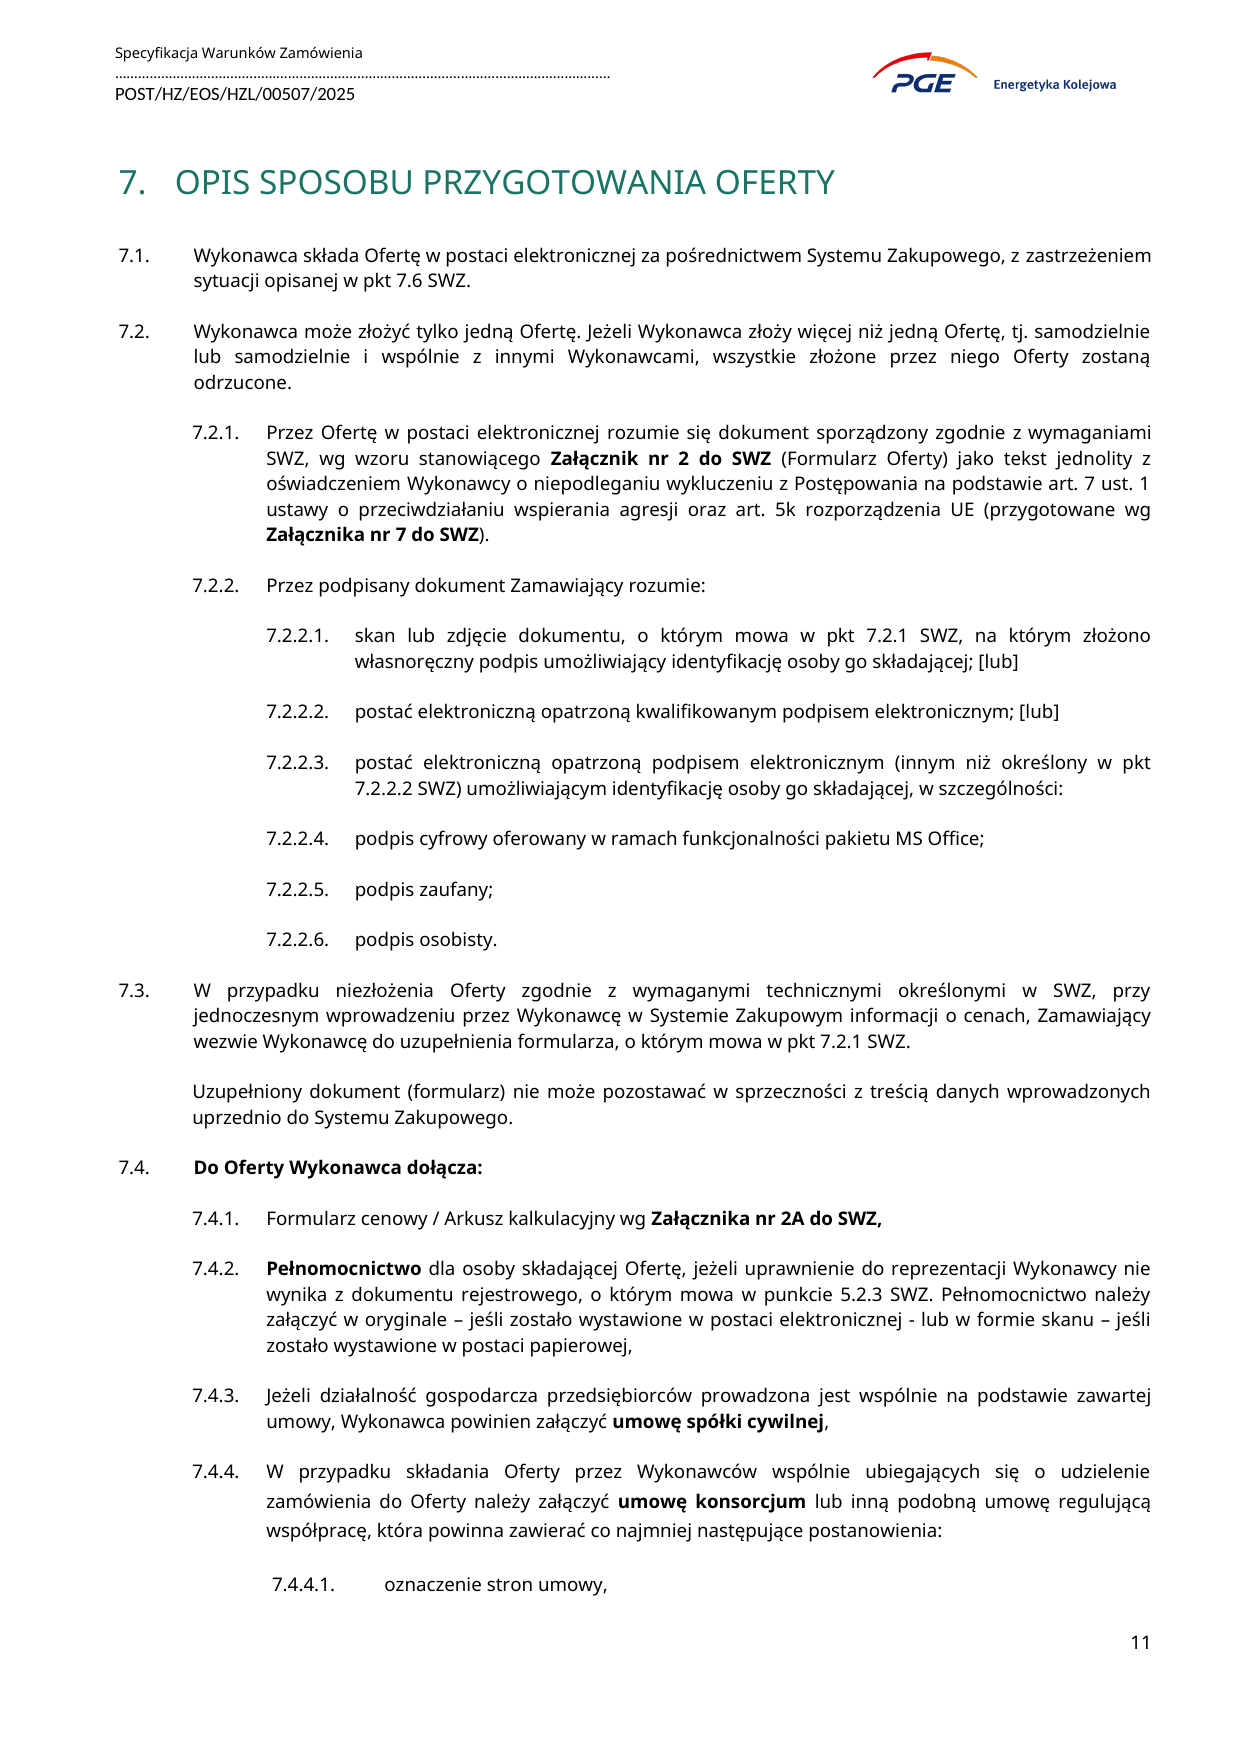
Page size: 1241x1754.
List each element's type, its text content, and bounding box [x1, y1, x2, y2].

subtitle Formularz cenowy / Arkusz kalkulacyjny wg Załącznika nr 2A do SWZ, [192, 1205, 1152, 1231]
subtitle Przez Ofertę w postaci elektronicznej rozumie się dokument sporządzony zgodnie z wymaganiami SWZ, wg wzoru stanowiącego Załącznik nr 2 do SWZ (Formularz Oferty) jako tekst jednolity z oświadczeniem Wykonawcy o niepodleganiu wykluczeniu z Postępowania na podstawie art. 7 ust. 1 ustawy o przeciwdziałaniu wspierania agresji oraz art. 5k rozporządzenia UE (przygotowane wg Załącznika nr 7 do SWZ). [192, 419, 1152, 547]
text podpis cyfrowy oferowany w ramach funkcjonalności pakietu MS Office; [266, 825, 1152, 851]
subtitle Jeżeli działalność gospodarcza przedsiębiorców prowadzona jest wspólnie na podstawie zawartej umowy, Wykonawca powinien załączyć umowę spółki cywilnej, [192, 1383, 1152, 1434]
text skan lub zdjęcie dokumentu, o którym mowa w pkt 7.2.1 SWZ, na którym złożono własnoręczny podpis umożliwiający identyfikację osoby go składającej; [lub] [266, 623, 1152, 674]
subtitle Do Oferty Wykonawca dołącza: [118, 1154, 1152, 1180]
subtitle OPIS SPOSOBU PRZYGOTOWANIA OFERTY [118, 159, 1152, 204]
text postać elektroniczną opatrzoną kwalifikowanym podpisem elektronicznym; [lub] [266, 699, 1152, 724]
subtitle Uzupełniony dokument (formularz) nie może pozostawać w sprzeczności z treścią danych wprowadzonych uprzednio do Systemu Zakupowego. [192, 1078, 1152, 1129]
subtitle Przez podpisany dokument Zamawiający rozumie: [192, 572, 1152, 598]
list W przypadku składania Oferty przez Wykonawców wspólnie ubiegających się o udzielenie zamówienia do Oferty należy załączyć umowę konsorcjum lub inną podobną umowę regulującą współpracę, która powinna zawierać co najmniej następujące postanowienia: [192, 1459, 1152, 1543]
list oznaczenie stron umowy, [272, 1571, 1152, 1597]
text podpis zaufany; [266, 876, 1152, 901]
subtitle Pełnomocnictwo dla osoby składającej Ofertę, jeżeli uprawnienie do reprezentacji Wykonawcy nie wynika z dokumentu rejestrowego, o którym mowa w punkcie 5.2.3 SWZ. Pełnomocnictwo należy załączyć w oryginale – jeśli zostało wystawione w postaci elektronicznej - lub w formie skanu – jeśli zostało wystawione w postaci papierowej, [192, 1256, 1152, 1358]
subtitle Wykonawca składa Ofertę w postaci elektronicznej za pośrednictwem Systemu Zakupowego, z zastrzeżeniem sytuacji opisanej w pkt 7.6 SWZ. [118, 242, 1152, 293]
text postać elektroniczną opatrzoną podpisem elektronicznym (innym niż określony w pkt 7.2.2.2 SWZ) umożliwiającym identyfikację osoby go składającej, w szczególności: [266, 749, 1152, 800]
subtitle Wykonawca może złożyć tylko jedną Ofertę. Jeżeli Wykonawca złoży więcej niż jedną Ofertę, tj. samodzielnie lub samodzielnie i wspólnie z innymi Wykonawcami, wszystkie złożone przez niego Oferty zostaną odrzucone. [118, 318, 1152, 394]
picture [852, 34, 1136, 114]
subtitle W przypadku niezłożenia Oferty zgodnie z wymaganymi technicznymi określonymi w SWZ, przy jednoczesnym wprowadzeniu przez Wykonawcę w Systemie Zakupowym informacji o cenach, Zamawiający wezwie Wykonawcę do uzupełnienia formularza, o którym mowa w pkt 7.2.1 SWZ. [118, 977, 1152, 1053]
text podpis osobisty. [266, 926, 1152, 952]
